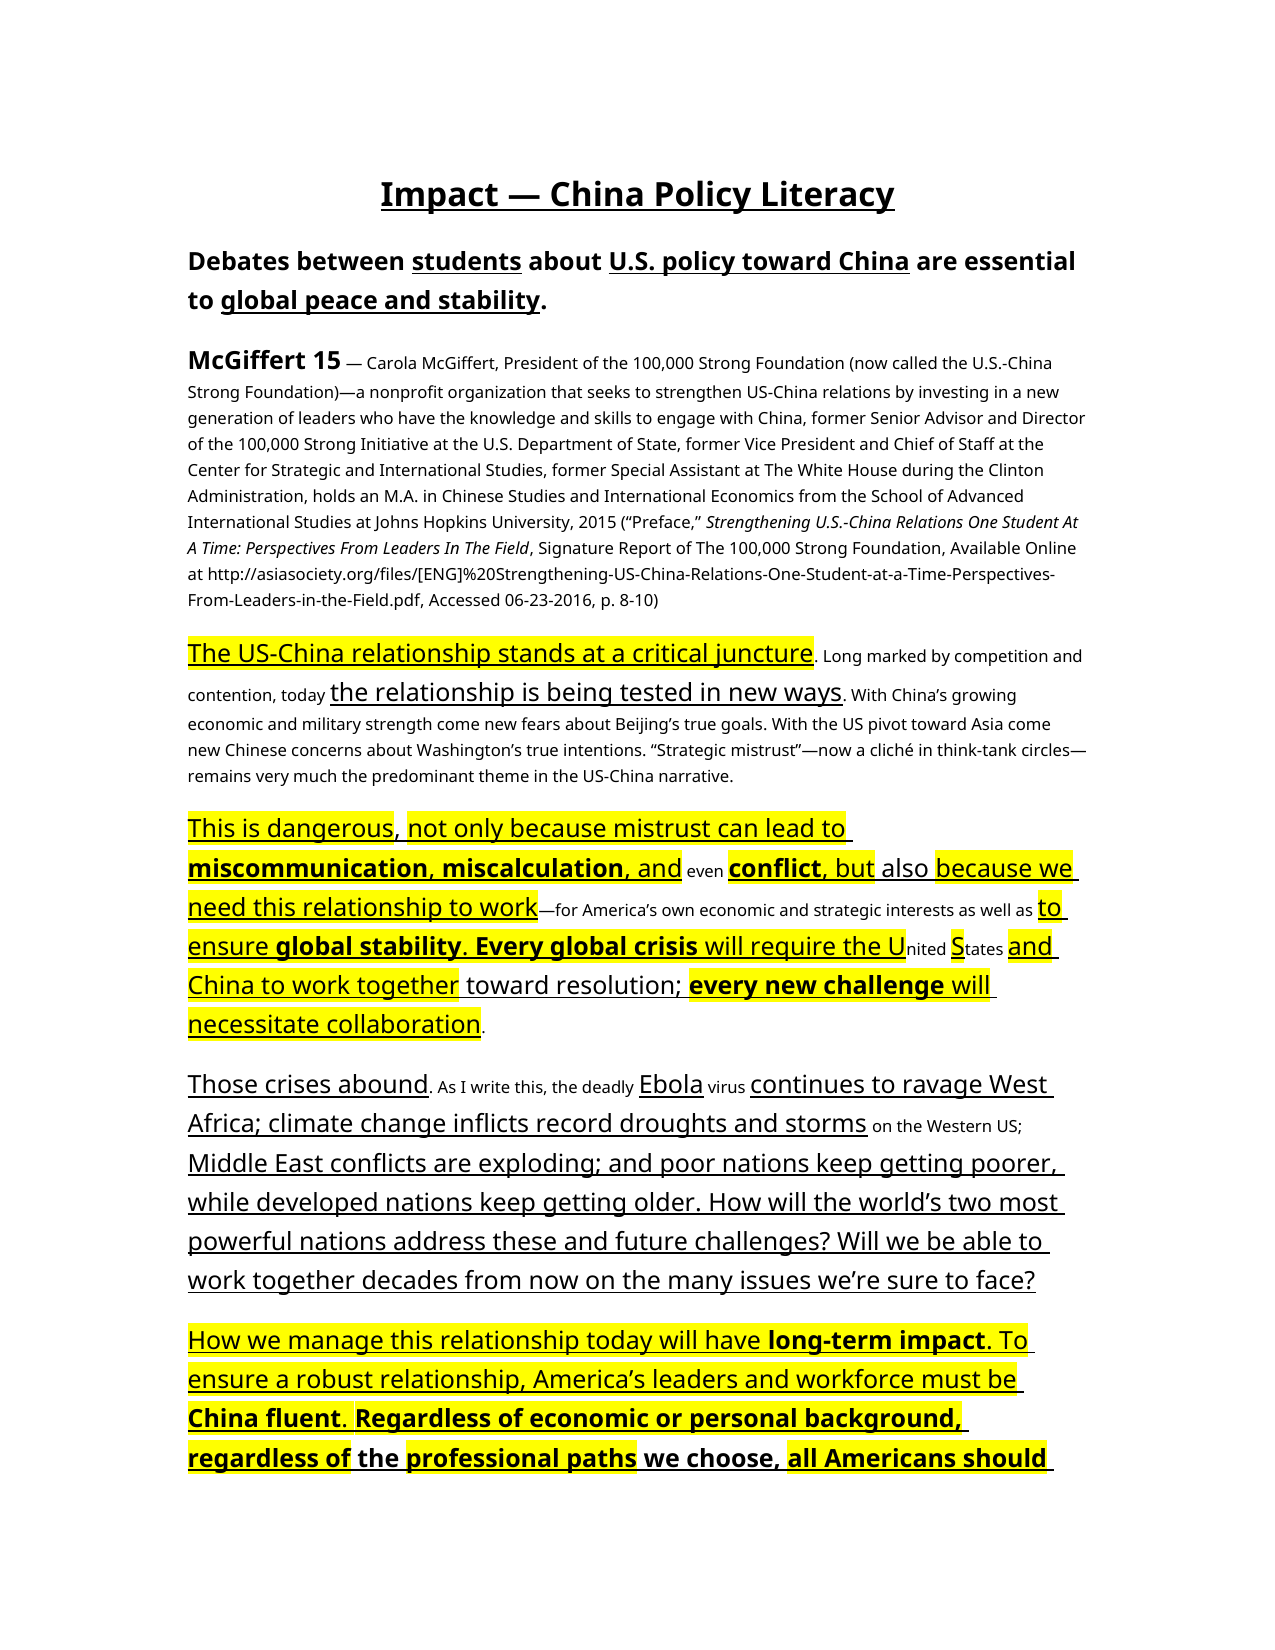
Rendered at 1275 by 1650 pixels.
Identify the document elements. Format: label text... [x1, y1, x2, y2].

text Those crises abound. As I write this, the deadly Ebola virus continues to ravage West Africa; climate change inflicts record droughts and storms on the Western US; Middle East conflicts are exploding; and poor nations keep getting poorer, while developed nations keep getting older. How will the world’s two most powerful nations address these and future challenges? Will we be able to work together decades from now on the many issues we’re sure to face? [187, 1067, 1087, 1297]
text This is dangerous, not only because mistrust can lead to miscommunication, miscalculation, and even conflict, but also because we need this relationship to work—for America’s own economic and strategic interests as well as to ensure global stability. Every global crisis will require the United States and China to work together toward resolution; every new challenge will necessitate collaboration. [187, 811, 1087, 1041]
subtitle Debates between students about U.S. policy toward China are essential to global peace and stability. [187, 244, 1087, 317]
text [187, 1323, 1087, 1474]
text The US-China relationship stands at a critical juncture. Long marked by competition and contention, today the relationship is being tested in new ways. With China’s growing economic and military strength come new fears about Beijing’s true goals. With the US pivot toward Asia come new Chinese concerns about Washington’s true intentions. “Strategic mistrust”—now a cliché in think-tank circles—remains very much the predominant theme in the US-China narrative. [187, 636, 1087, 787]
subtitle Impact — China Policy Literacy [187, 171, 1087, 216]
text McGiffert 15 — Carola McGiffert, President of the 100,000 Strong Foundation (now called the U.S.-China Strong Foundation)—a nonprofit organization that seeks to strengthen US-China relations by investing in a new generation of leaders who have the knowledge and skills to engage with China, former Senior Advisor and Director of the 100,000 Strong Initiative at the U.S. Department of State, former Vice President and Chief of Staff at the Center for Strategic and International Studies, former Special Assistant at The White House during the Clinton Administration, holds an M.A. in Chinese Studies and International Economics from the School of Advanced International Studies at Johns Hopkins University, 2015 (“Preface,” Strengthening U.S.-China Relations One Student At A Time: Perspectives From Leaders In The Field, Signature Report of The 100,000 Strong Foundation, Available Online at http://asiasociety.org/files/[ENG]%20Strengthening-US-China-Relations-One-Student-at-a-Time-Perspectives-From-Leaders-in-the-Field.pdf, Accessed 06-23-2016, p. 8-10) [187, 343, 1087, 611]
